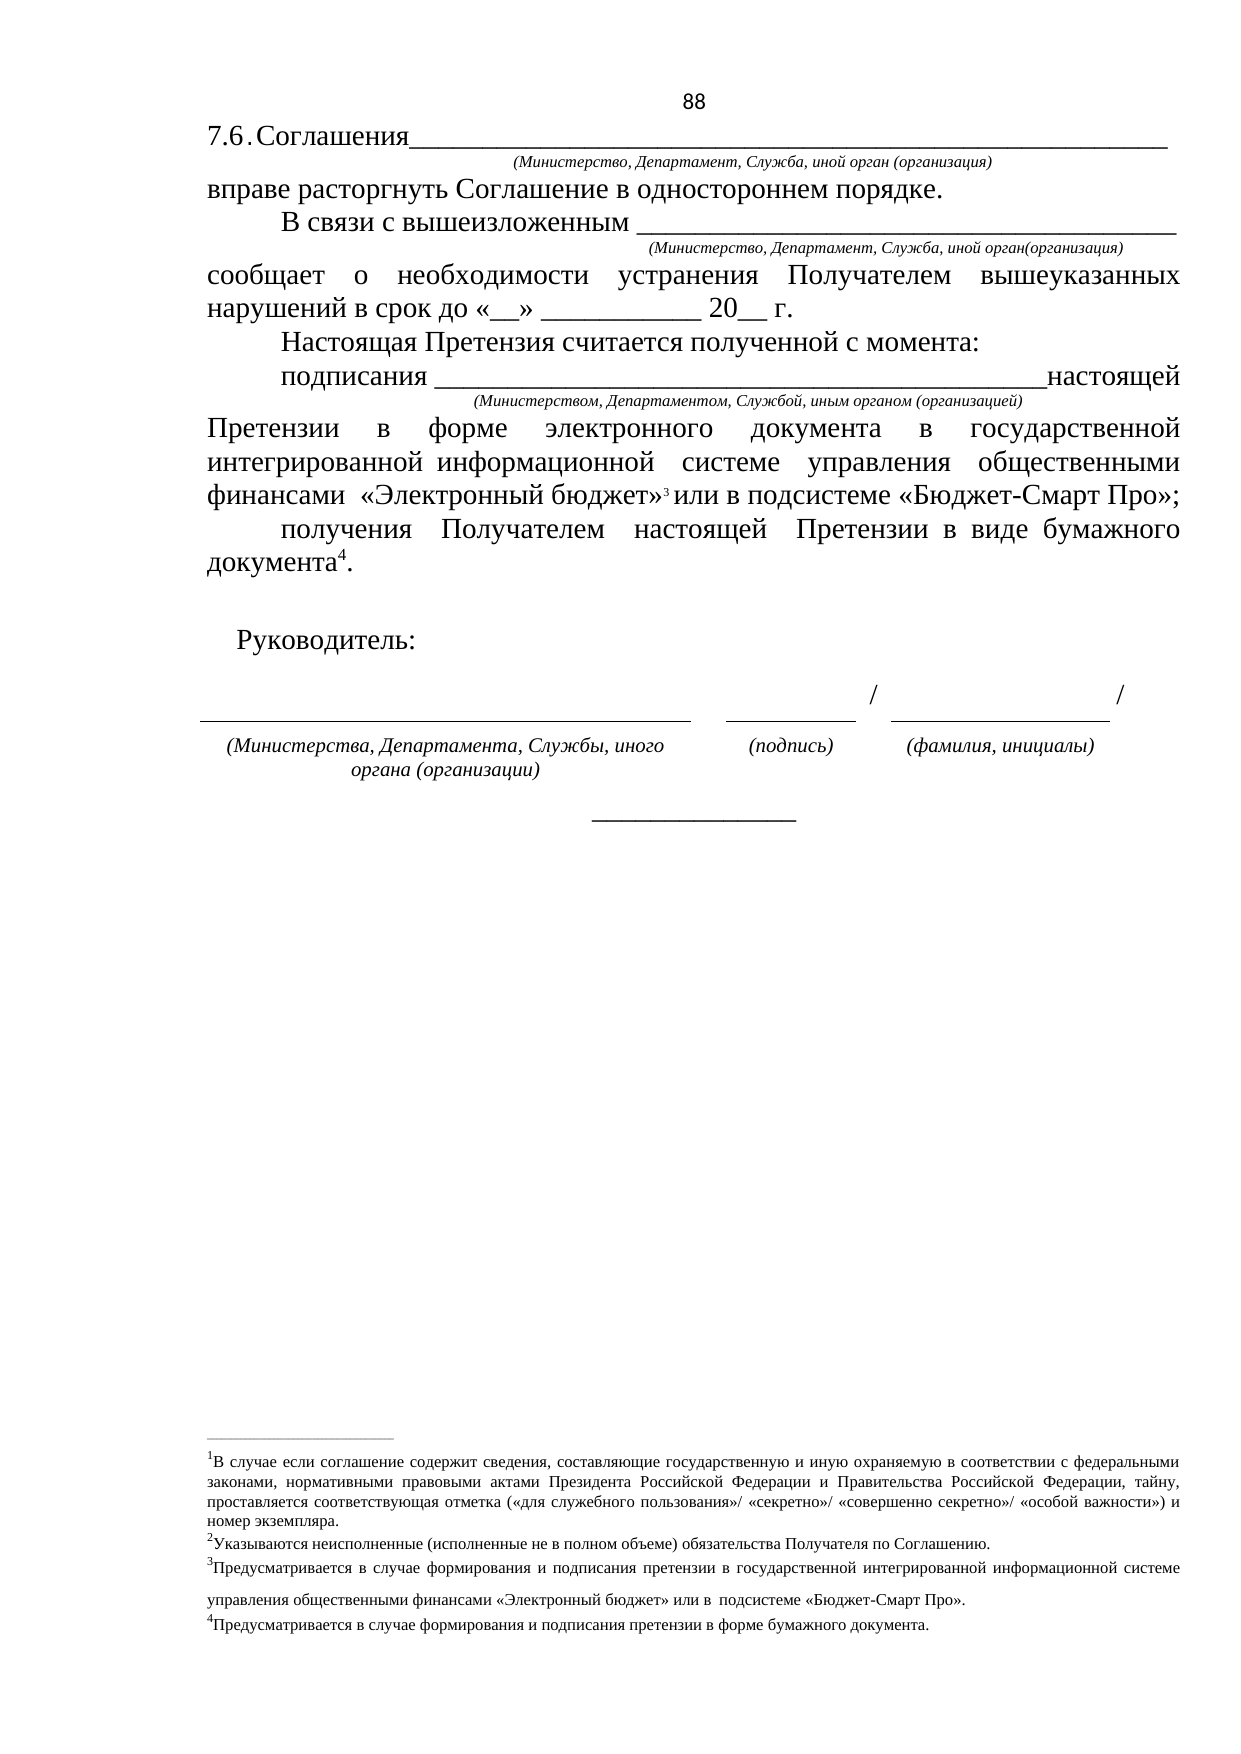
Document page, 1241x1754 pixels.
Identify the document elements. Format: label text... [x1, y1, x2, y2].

text 1В случае если соглашение содержит сведения, составляющие государственную и иную охраняемую в соответствии с федеральными законами, нормативными правовыми актами Президента Российской Федерации и Правительства Российской Федерации, тайну, проставляется соответствующая отметка («для служебного пользования»/ «секретно»/ «совершенно секретно»/ «особой важности») и номер экземпляра. [207, 1448, 1181, 1530]
text _______________________________________ [207, 1429, 1181, 1448]
text ______________ [207, 792, 1181, 825]
text 4Предусматривается в случае формирования и подписания претензии в форме бумажного документа. [207, 1611, 1181, 1635]
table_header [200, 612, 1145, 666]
text вправе расторгнуть Соглашение в одностороннем порядке. [207, 171, 1181, 204]
text получения Получателем настоящей Претензии в виде бумажного документа4. [207, 511, 1181, 578]
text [207, 118, 1181, 152]
text Претензии в форме электронного документа в государственной интегрированной информационной системе управления общественными финансами «Электронный бюджет»3 или в подсистеме «Бюджет-Смарт Про»; [207, 410, 1181, 511]
text подписания __________________________________________настоящей [207, 358, 1181, 391]
text В связи с вышеизложенным _____________________________________ [207, 204, 1181, 238]
text Настоящая Претензия считается полученной с момента: [207, 324, 1181, 358]
text 2Указываются неисполненные (исполненные не в полном объеме) обязательства Получателя по Соглашению. [207, 1530, 1181, 1554]
text 3Предусматривается в случае формирования и подписания претензии в государственной интегрированной информационной системе управления общественными финансами «Электронный бюджет» или в подсистеме «Бюджет-Смарт Про». [207, 1554, 1181, 1611]
text (Министерство, Департамент, Служба, иной орган (организация) [207, 152, 1181, 171]
text сообщает о необходимости устранения Получателем вышеуказанных нарушений в срок до «__» ___________ 20__ г. [207, 257, 1181, 324]
text (Министерство, Департамент, Служба, иной орган(организация) [207, 238, 1181, 257]
text (Министерством, Департаментом, Службой, иным органом (организацией) [207, 391, 1181, 410]
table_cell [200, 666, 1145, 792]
